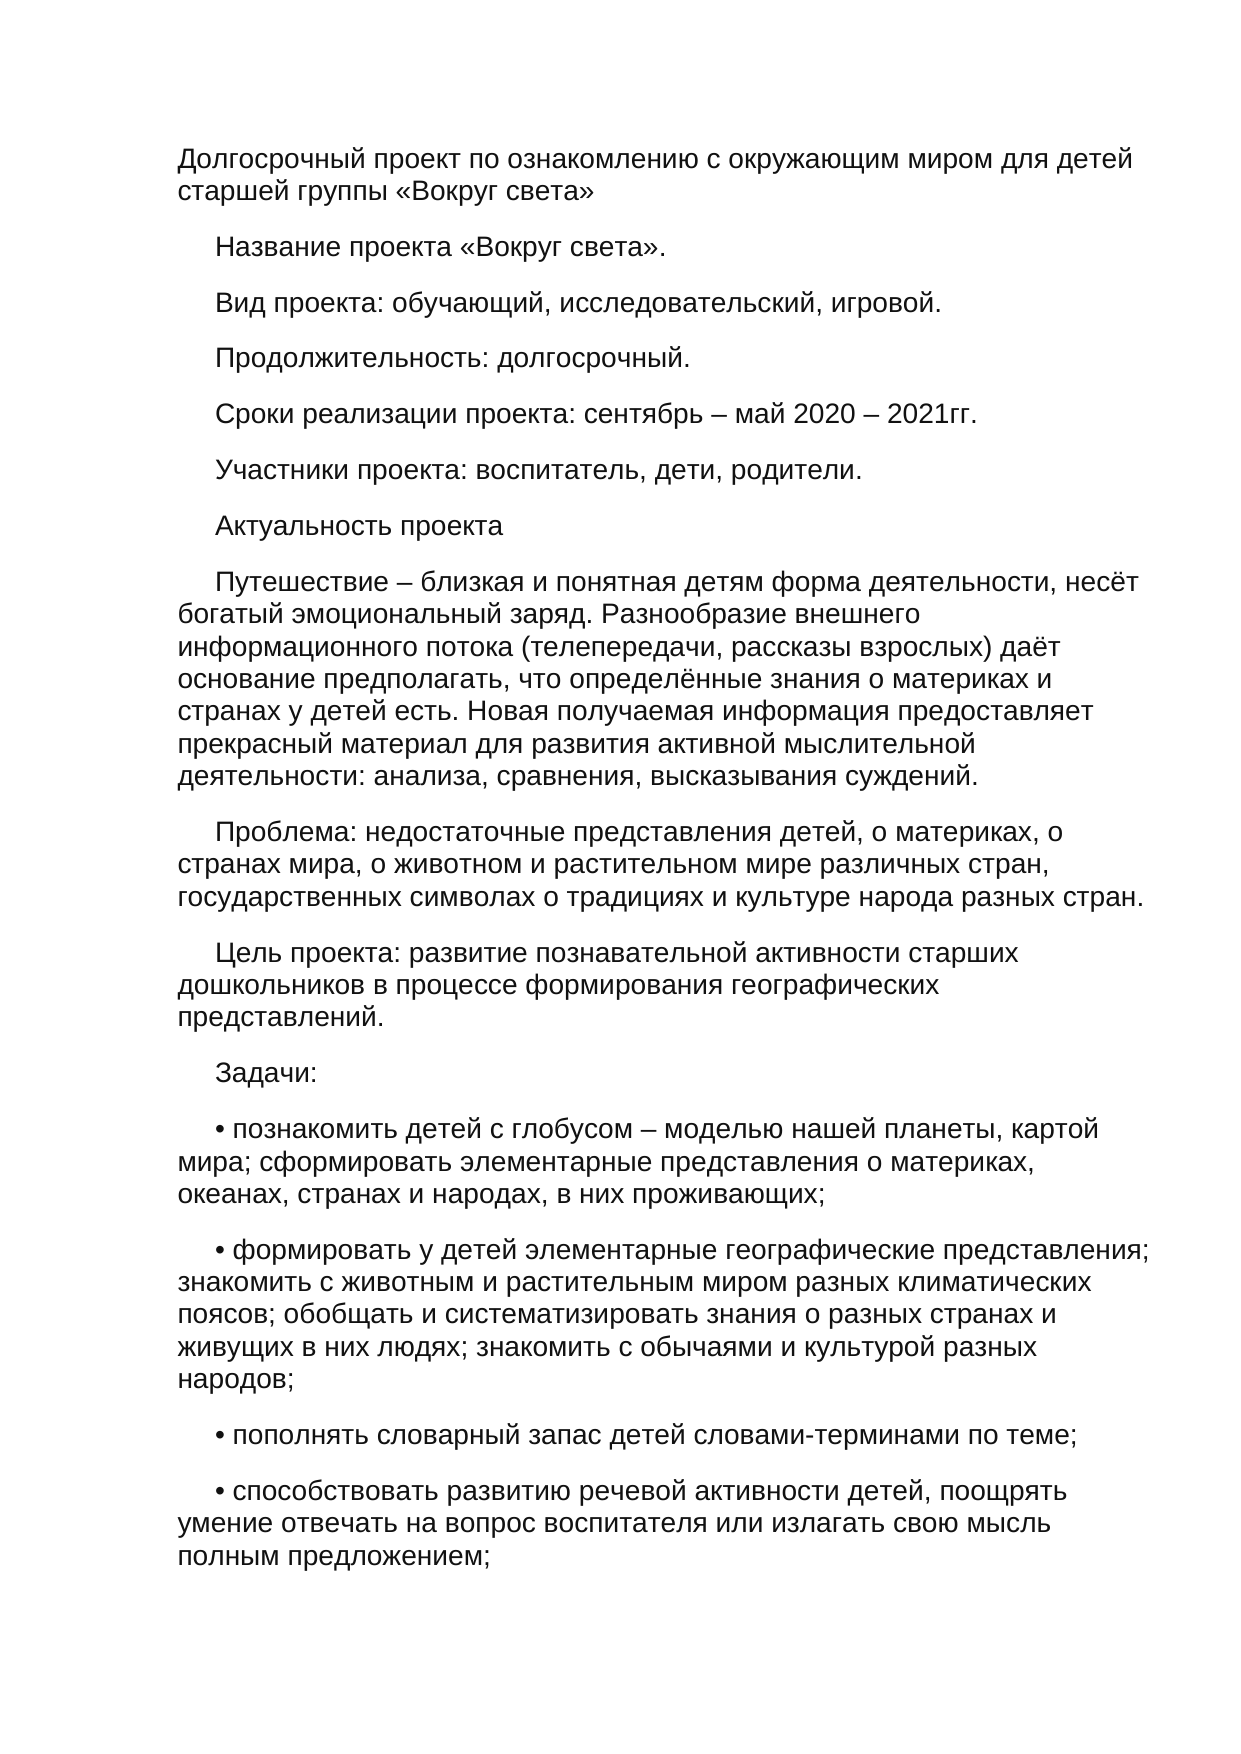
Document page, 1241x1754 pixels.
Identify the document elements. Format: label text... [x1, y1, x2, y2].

text Долгосрочный проект по ознакомлению с окружающим миром для детей старшей группы «Вокруг света» [177, 142, 1152, 206]
text Вид проекта: обучающий, исследовательский, игровой. [177, 286, 1152, 318]
text Цель проекта: развитие познавательной активности старших дошкольников в процессе формирования географических представлений. [177, 936, 1152, 1033]
text Название проекта «Вокруг света». [177, 230, 1152, 262]
text Продолжительность: долгосрочный. [177, 341, 1152, 374]
text • пополнять словарный запас детей словами-терминами по теме; [177, 1418, 1152, 1451]
text Проблема: недостаточные представления детей, о материках, о странах мира, о животном и растительном мире различных стран, государственных символах о традициях и культуре народа разных стран. [177, 815, 1152, 912]
text • познакомить детей с глобусом – моделью нашей планеты, картой мира; сформировать элементарные представления о материках, океанах, странах и народах, в них проживающих; [177, 1112, 1152, 1209]
text • способствовать развитию речевой активности детей, поощрять умение отвечать на вопрос воспитателя или излагать свою мысль полным предложением; [177, 1474, 1152, 1571]
text Участники проекта: воспитатель, дети, родители. [177, 453, 1152, 486]
text Актуальность проекта [177, 509, 1152, 541]
text • формировать у детей элементарные географические представления; знакомить с животным и растительным миром разных климатических поясов; обобщать и систематизировать знания о разных странах и живущих в них людях; знакомить с обычаями и культурой разных народов; [177, 1233, 1152, 1395]
text Путешествие – близкая и понятная детям форма деятельности, несёт богатый эмоциональный заряд. Разнообразие внешнего информационного потока (телепередачи, рассказы взрослых) даёт основание предполагать, что определённые знания о материках и странах у детей есть. Новая получаемая информация предоставляет прекрасный материал для развития активной мыслительной деятельности: анализа, сравнения, высказывания суждений. [177, 565, 1152, 792]
text Задачи: [177, 1056, 1152, 1089]
text Сроки реализации проекта: сентябрь – май 2020 – 2021гг. [177, 397, 1152, 430]
